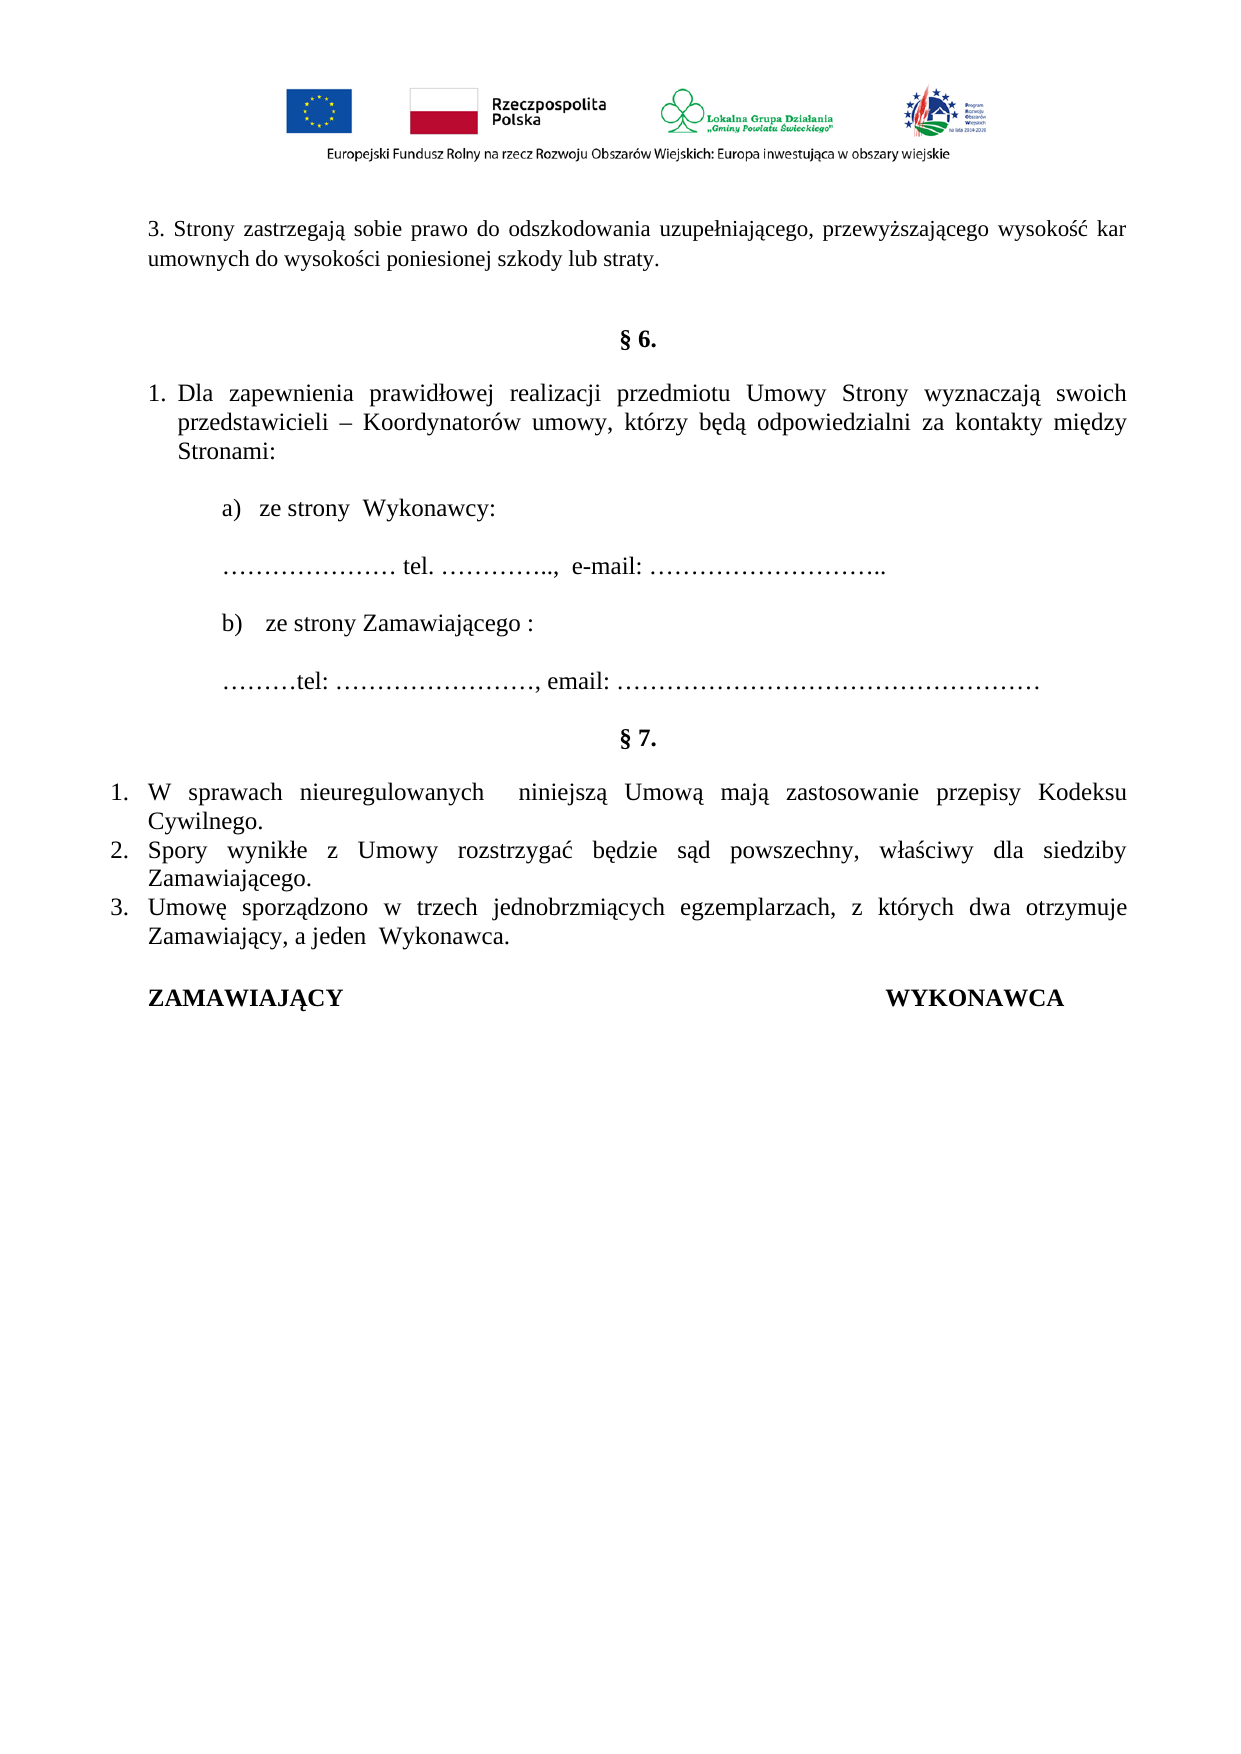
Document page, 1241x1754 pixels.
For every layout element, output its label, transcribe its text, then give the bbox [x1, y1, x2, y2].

text ………………… tel. ………….., e-mail: ……………………….. [222, 551, 1128, 580]
list ze strony Zamawiającego : [222, 608, 1128, 637]
picture [269, 73, 1007, 162]
text ZAMAWIAJĄCY WYKONAWCA [148, 983, 1128, 1012]
list Spory wynikłe z Umowy rozstrzygać będzie sąd powszechny, właściwy dla siedziby Zamawiającego. [110, 835, 1128, 892]
text 3. Strony zastrzegają sobie prawo do odszkodowania uzupełniającego, przewyższającego wysokość kar umownych do wysokości poniesionej szkody lub straty. [148, 214, 1128, 271]
text § 7. [148, 723, 1128, 752]
list W sprawach nieuregulowanych niniejszą Umową mają zastosowanie przepisy Kodeksu Cywilnego. [110, 777, 1128, 835]
list Umowę sporządzono w trzech jednobrzmiących egzemplarzach, z których dwa otrzymuje Zamawiający, a jeden Wykonawca. [110, 892, 1128, 950]
list Dla zapewnienia prawidłowej realizacji przedmiotu Umowy Strony wyznaczają swoich przedstawicieli – Koordynatorów umowy, którzy będą odpowiedzialni za kontakty między Stronami: [148, 378, 1128, 465]
list ze strony Wykonawcy: [222, 493, 1128, 522]
text § 6. [148, 324, 1128, 353]
text ………tel: ……………………, email: …………………………………………… [222, 666, 1128, 695]
